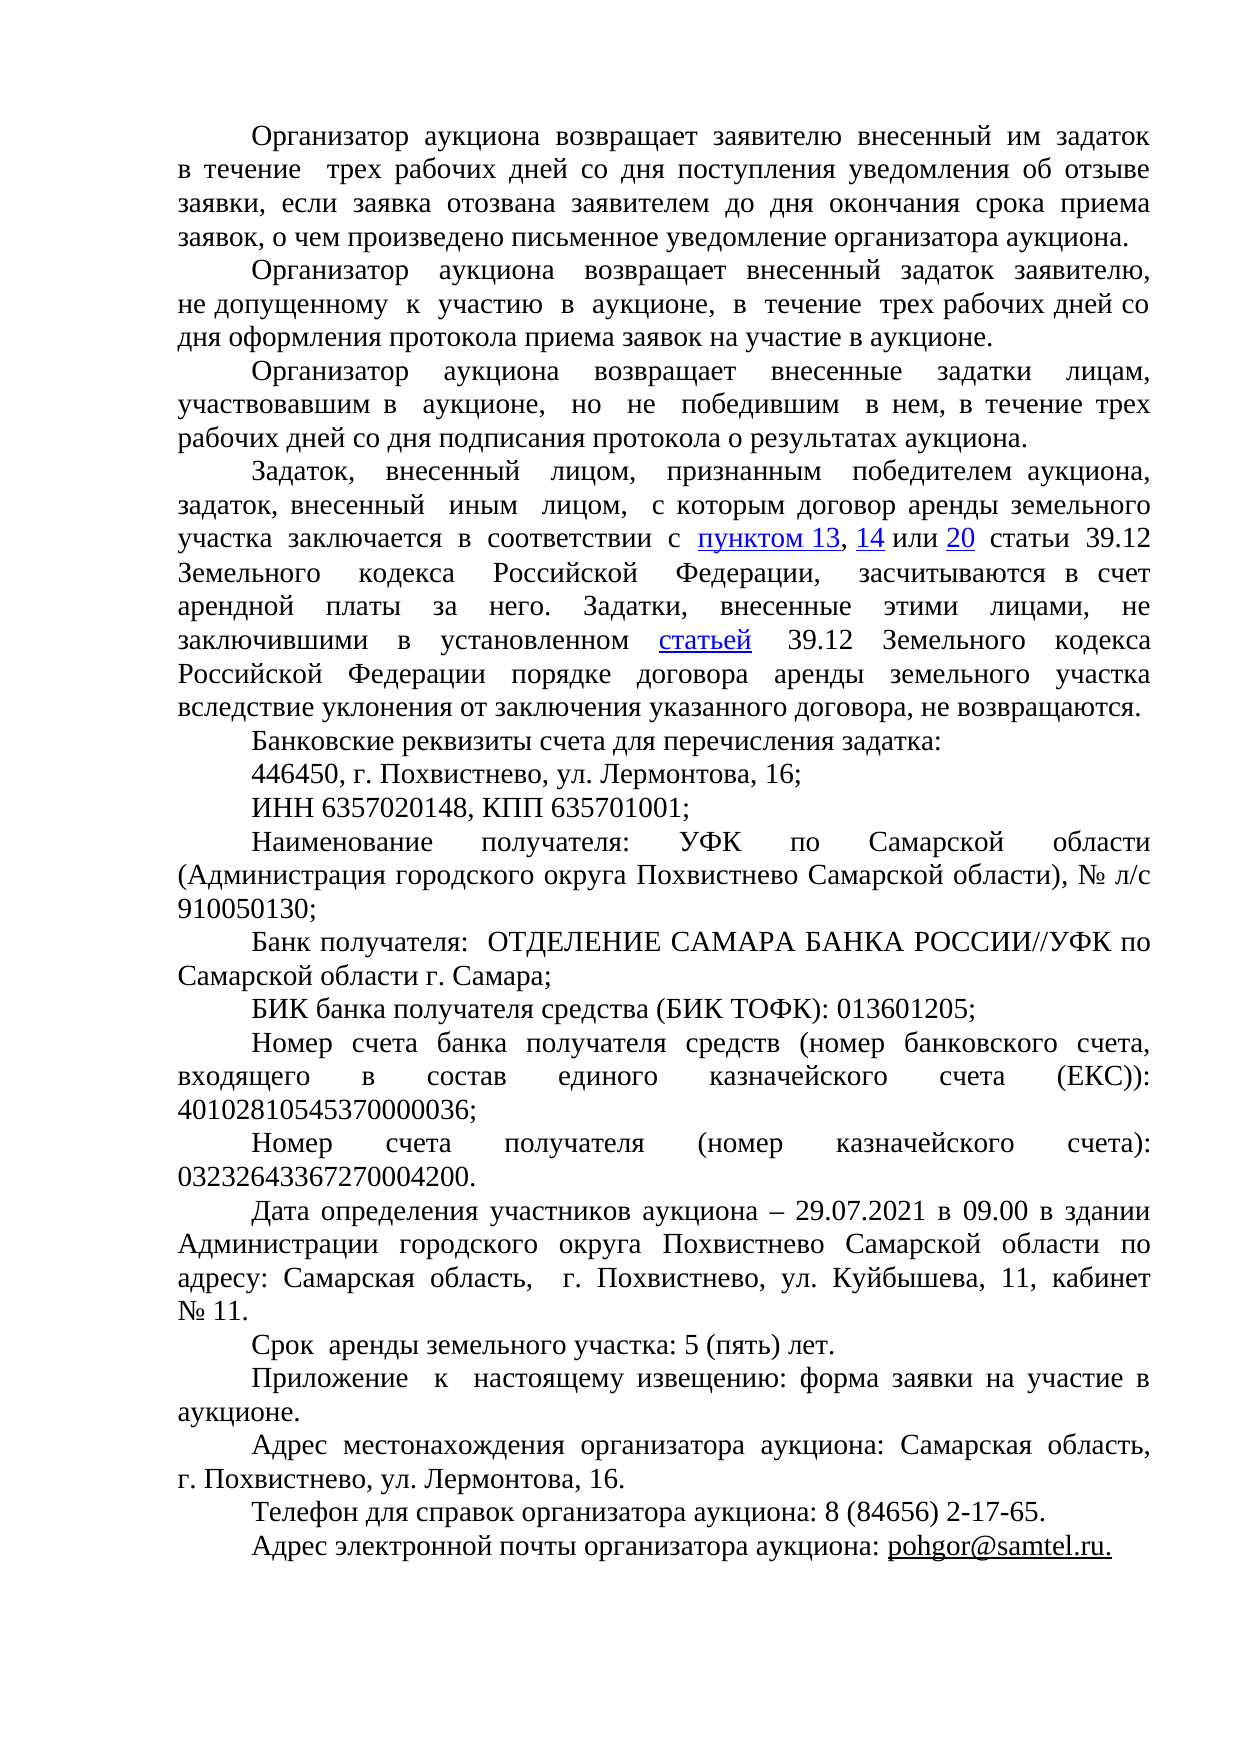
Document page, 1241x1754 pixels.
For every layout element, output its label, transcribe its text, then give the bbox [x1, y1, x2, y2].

text Задаток, внесенный лицом, признанным победителем аукциона, задаток, внесенный иным лицом, с которым договор аренды земельного участка заключается в соответствии с пунктом 13, 14 или 20 статьи 39.12 Земельного кодекса Российской Федерации, засчитываются в счет арендной платы за него. Задатки, внесенные этими лицами, не заключившими в установленном статьей 39.12 Земельного кодекса Российской Федерации порядке договора аренды земельного участка вследствие уклонения от заключения указанного договора, не возвращаются. [177, 453, 1152, 723]
text Организатор аукциона возвращает внесенные задатки лицам, участвовавшим в аукционе, но не победившим в нем, в течение трех рабочих дней со дня подписания протокола о результатах аукциона. [177, 353, 1152, 453]
text БИК банка получателя средства (БИК ТОФК): 013601205; [177, 991, 1152, 1025]
text Дата определения участников аукциона – 29.07.2021 в 09.00 в здании Администрации городского округа Похвистнево Самарской области по адресу: Самарская область, г. Похвистнево, ул. Куйбышева, 11, кабинет № 11. [177, 1193, 1152, 1327]
text Банк получателя: ОТДЕЛЕНИЕ САМАРА БАНКА РОССИИ//УФК по Самарской области г. Самара; [177, 924, 1152, 991]
text Телефон для справок организатора аукциона: 8 (84656) 2-17-65. [177, 1494, 1152, 1528]
text Наименование получателя: УФК по Самарской области (Администрация городского округа Похвистнево Самарской области), № л/с 910050130; [177, 824, 1152, 924]
text Банковские реквизиты счета для перечисления задатка: [177, 723, 1152, 757]
text Приложение к настоящему извещению: форма заявки на участие в аукционе. [177, 1360, 1152, 1427]
text Адрес местонахождения организатора аукциона: Самарская область, г. Похвистнево, ул. Лермонтова, 16. [177, 1427, 1152, 1494]
text Адрес электронной почты организатора аукциона: pohgor@samtel.ru. [177, 1528, 1152, 1562]
text Организатор аукциона возвращает заявителю внесенный им задаток в течение трех рабочих дней со дня поступления уведомления об отзыве заявки, если заявка отозвана заявителем до дня окончания срока приема заявок, о чем произведено письменное уведомление организатора аукциона. [177, 118, 1152, 252]
text Номер счета банка получателя средств (номер банковского счета, входящего в состав единого казначейского счета (ЕКС)): 40102810545370000036; [177, 1025, 1152, 1126]
text Организатор аукциона возвращает внесенный задаток заявителю, не допущенному к участию в аукционе, в течение трех рабочих дней со дня оформления протокола приема заявок на участие в аукционе. [177, 252, 1152, 353]
text ИНН 6357020148, КПП 635701001; [177, 790, 1152, 824]
text Срок аренды земельного участка: 5 (пять) лет. [177, 1327, 1152, 1360]
text Номер счета получателя (номер казначейского счета): 03232643367270004200. [177, 1126, 1152, 1193]
text . Похвистнево, ул. Лермонтова, 16; [177, 757, 1152, 790]
